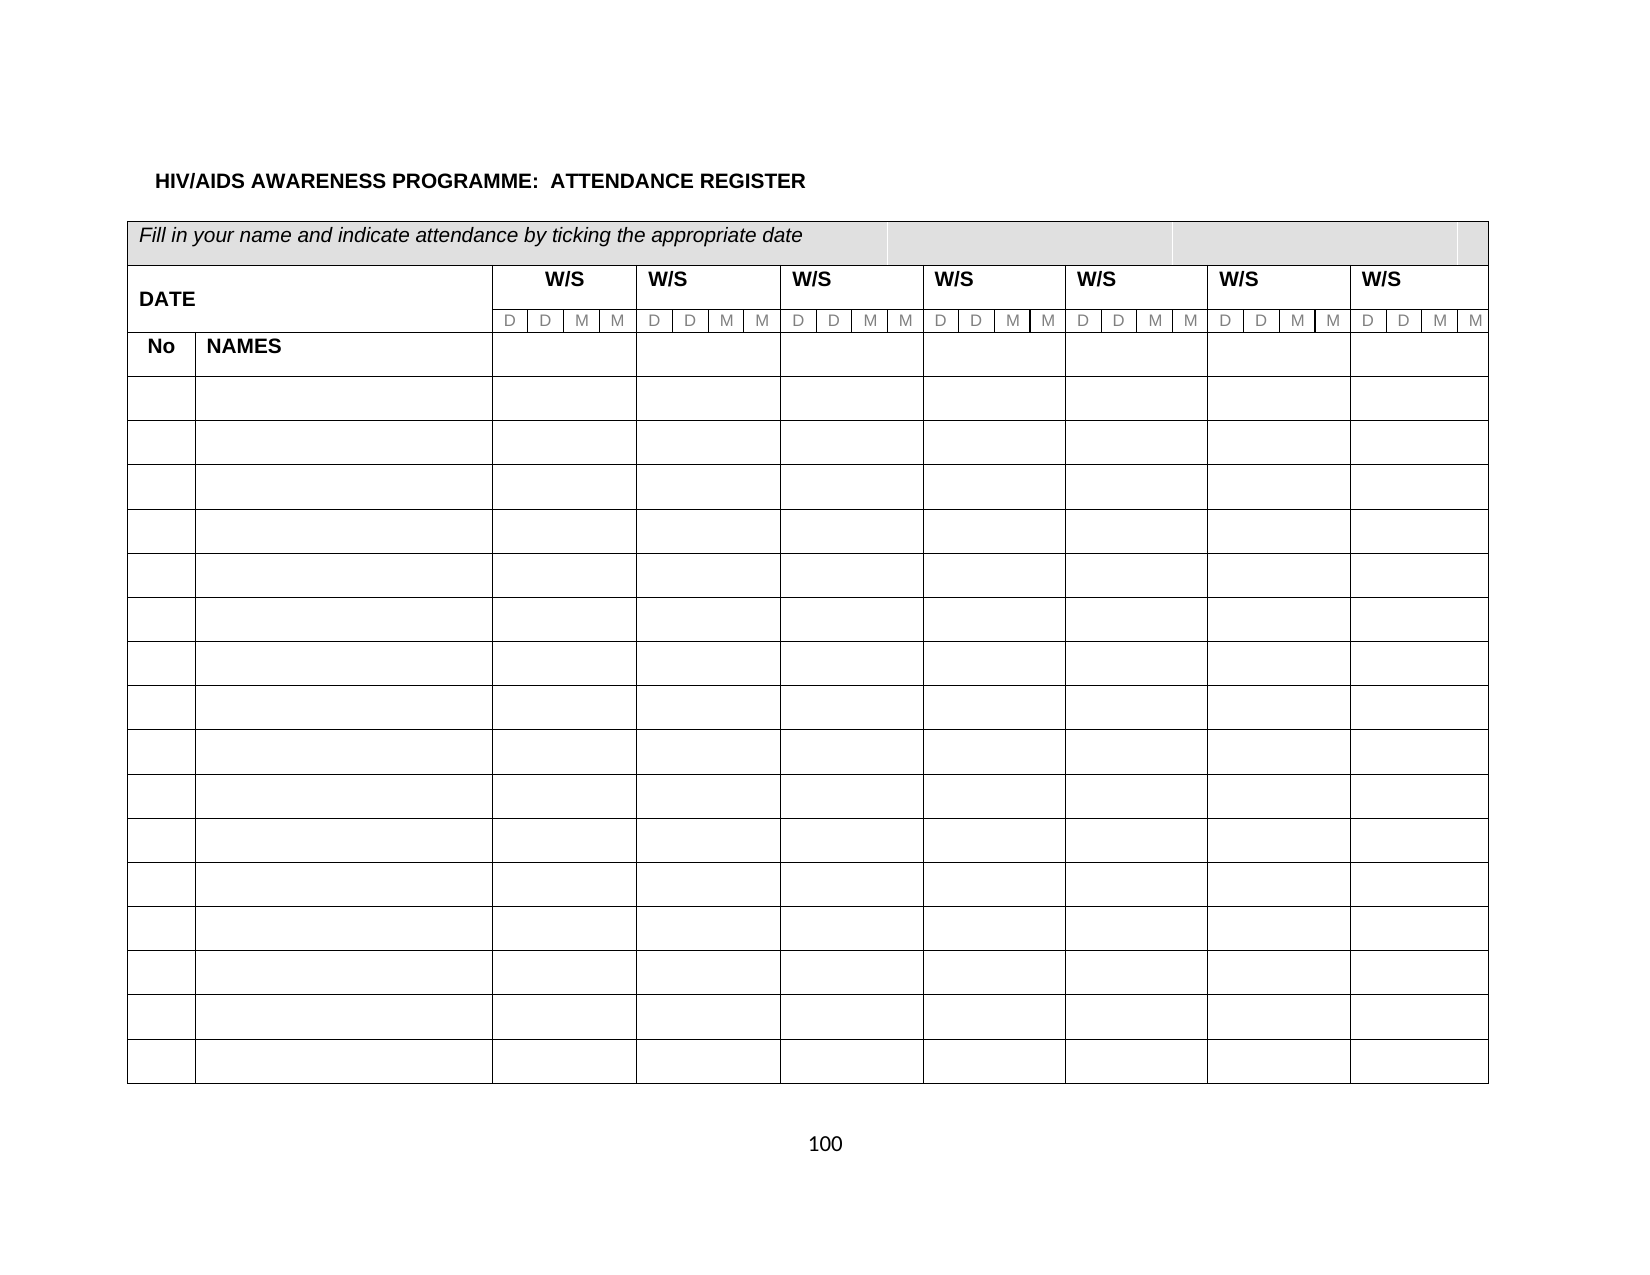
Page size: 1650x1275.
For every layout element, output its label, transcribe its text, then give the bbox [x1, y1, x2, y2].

table_cell [196, 819, 492, 862]
table_cell D [817, 310, 851, 332]
table_header [1315, 222, 1350, 265]
table_cell [1208, 598, 1279, 641]
table_cell [1458, 598, 1488, 641]
table_cell [1422, 333, 1457, 376]
table_cell [1279, 510, 1315, 553]
table_cell [781, 863, 852, 906]
table_cell [1351, 421, 1422, 464]
table_cell D [493, 310, 527, 332]
table_cell [781, 598, 852, 641]
table_cell D [959, 310, 994, 332]
table_cell [196, 377, 492, 420]
table_cell [1315, 730, 1350, 773]
table_cell [1173, 1040, 1207, 1083]
table_cell D [1102, 310, 1136, 332]
table_cell [1458, 907, 1488, 950]
table_cell [1351, 554, 1422, 597]
table_cell [994, 598, 1030, 641]
table_cell [1173, 819, 1207, 862]
table_cell [1422, 775, 1457, 818]
table_cell [888, 819, 923, 862]
table_cell [994, 421, 1030, 464]
table_cell [1137, 377, 1172, 420]
table_cell [1279, 995, 1315, 1038]
table_cell M [1031, 310, 1065, 332]
table_cell [1422, 266, 1457, 309]
table_cell M [888, 310, 923, 332]
table_cell [1173, 421, 1207, 464]
table_cell [1351, 907, 1422, 950]
table_cell [1351, 863, 1422, 906]
table_cell [924, 333, 994, 376]
table_cell [1351, 819, 1422, 862]
table_cell [888, 333, 923, 376]
table_header [923, 222, 994, 265]
table_cell [781, 510, 852, 553]
table_cell [1422, 951, 1457, 994]
table_cell [1422, 554, 1457, 597]
table_cell M [852, 310, 887, 332]
table_cell [1351, 730, 1422, 773]
table_cell [196, 598, 492, 641]
table_cell [1458, 377, 1488, 420]
table_cell M [600, 310, 636, 332]
table_cell [1066, 907, 1137, 950]
table_cell [1030, 377, 1065, 420]
table_cell M [709, 310, 743, 332]
table_cell [1173, 642, 1207, 685]
table_cell [888, 995, 923, 1038]
table_cell [1066, 863, 1137, 906]
table_cell [1208, 510, 1279, 553]
table_header [1458, 222, 1488, 265]
table_cell [1458, 554, 1488, 597]
table_cell [1030, 421, 1065, 464]
table_cell [994, 1040, 1030, 1083]
table_cell [994, 730, 1030, 773]
table_cell W/S [637, 266, 780, 309]
table_cell [1279, 730, 1315, 773]
table_cell M [744, 310, 780, 332]
table_cell [1422, 1040, 1457, 1083]
table_cell [924, 554, 994, 597]
table_cell [1066, 730, 1137, 773]
table_cell [1173, 465, 1207, 508]
table_header [1350, 222, 1422, 265]
table_cell [196, 465, 492, 508]
table_cell [637, 465, 780, 508]
table_cell [1066, 686, 1137, 729]
table_cell [1279, 863, 1315, 906]
table_cell [1208, 907, 1279, 950]
table_cell [888, 775, 923, 818]
table_cell [888, 421, 923, 464]
table_cell [924, 686, 994, 729]
table_cell [128, 465, 195, 508]
table_cell M [1280, 310, 1314, 332]
table_cell [1458, 421, 1488, 464]
table_cell [888, 377, 923, 420]
table_cell W/S [1351, 266, 1422, 309]
table_cell [1315, 951, 1350, 994]
table_cell [924, 819, 994, 862]
table_cell [994, 995, 1030, 1038]
table_cell [128, 995, 195, 1038]
table_cell [1351, 642, 1422, 685]
table_cell [1422, 995, 1457, 1038]
table_cell [1422, 510, 1457, 553]
table_cell [1422, 863, 1457, 906]
table_cell [1208, 730, 1279, 773]
table_cell W/S [924, 266, 994, 309]
table_cell [852, 775, 887, 818]
table_header [1066, 222, 1137, 265]
table_cell [888, 642, 923, 685]
table_cell [1279, 465, 1315, 508]
table_cell [1315, 377, 1350, 420]
table_cell [888, 730, 923, 773]
table_cell [1066, 465, 1137, 508]
table_cell [1137, 510, 1172, 553]
table_cell [994, 377, 1030, 420]
table_cell M [1316, 310, 1350, 332]
table_cell W/S [781, 266, 852, 309]
table_cell [1315, 819, 1350, 862]
table_cell [1030, 465, 1065, 508]
table_cell [1066, 951, 1137, 994]
table_cell [493, 333, 636, 376]
table_cell [1137, 863, 1172, 906]
table_cell D [528, 310, 563, 332]
table_cell [128, 642, 195, 685]
table_header [994, 222, 1030, 265]
table_cell M [1458, 310, 1488, 332]
table_cell [1066, 995, 1137, 1038]
table_cell [781, 554, 852, 597]
table_cell [888, 554, 923, 597]
table_cell [1458, 775, 1488, 818]
table_cell D [1387, 310, 1421, 332]
table_cell [1279, 686, 1315, 729]
table_cell [924, 995, 994, 1038]
table_cell [128, 907, 195, 950]
table_cell [852, 465, 887, 508]
table_cell [1030, 266, 1065, 309]
table_header [1137, 222, 1172, 265]
table_cell [1208, 686, 1279, 729]
table_cell [1351, 995, 1422, 1038]
table_header [1208, 222, 1279, 265]
table_cell [852, 554, 887, 597]
table_cell [888, 598, 923, 641]
table_cell [1458, 863, 1488, 906]
table_cell [781, 951, 852, 994]
table_cell [781, 907, 852, 950]
table_cell [852, 377, 887, 420]
table_cell [994, 686, 1030, 729]
table_cell [493, 642, 636, 685]
table_cell [196, 730, 492, 773]
table_header [852, 222, 887, 265]
table_cell [1173, 510, 1207, 553]
table_cell [1351, 951, 1422, 994]
table_cell M [564, 310, 599, 332]
table_cell [1066, 510, 1137, 553]
table_cell [1315, 907, 1350, 950]
table_cell [1173, 951, 1207, 994]
table_cell [1351, 465, 1422, 508]
table_cell [1458, 642, 1488, 685]
table_cell [888, 465, 923, 508]
table_cell [852, 863, 887, 906]
table_cell [888, 266, 923, 309]
table_cell [1137, 995, 1172, 1038]
table_cell [196, 686, 492, 729]
table_cell [637, 951, 780, 994]
table_cell [1208, 642, 1279, 685]
table_cell [781, 1040, 852, 1083]
table_cell M [1422, 310, 1457, 332]
table_cell [196, 510, 492, 553]
table_cell [1030, 863, 1065, 906]
table_cell [1208, 465, 1279, 508]
table_cell [1315, 995, 1350, 1038]
table_cell [888, 510, 923, 553]
table_cell M [1173, 310, 1207, 332]
table_cell [1030, 642, 1065, 685]
table_cell [1458, 686, 1488, 729]
table_cell [1208, 1040, 1279, 1083]
table_cell D [781, 310, 816, 332]
table_cell [1208, 995, 1279, 1038]
table_cell [1458, 510, 1488, 553]
table_cell [1279, 951, 1315, 994]
table_cell [637, 730, 780, 773]
table_cell [128, 510, 195, 553]
table_cell [493, 465, 636, 508]
table_cell [1137, 554, 1172, 597]
table_cell [493, 510, 636, 553]
table_cell [994, 510, 1030, 553]
table_cell [852, 266, 887, 309]
table_cell [1351, 775, 1422, 818]
table_cell [1458, 995, 1488, 1038]
table_cell [1066, 598, 1137, 641]
table_cell [1458, 465, 1488, 508]
table_cell D [924, 310, 958, 332]
table_cell [1315, 421, 1350, 464]
table_cell [1279, 1040, 1315, 1083]
table_cell [1422, 907, 1457, 950]
table_cell [196, 421, 492, 464]
table_cell [781, 775, 852, 818]
table_cell [1030, 995, 1065, 1038]
table_cell W/S [1208, 266, 1279, 309]
table_cell [196, 951, 492, 994]
table_cell [637, 333, 780, 376]
table_cell [1066, 554, 1137, 597]
table_cell [1066, 1040, 1137, 1083]
table_cell [1173, 333, 1207, 376]
table_cell [1137, 421, 1172, 464]
text HIV/AIDS AWARENESS PROGRAMME: ATTENDANCE REGISTER [150, 169, 1500, 193]
table_cell [1422, 465, 1457, 508]
table_cell [1315, 642, 1350, 685]
table_cell [994, 819, 1030, 862]
table_cell [994, 333, 1030, 376]
table_cell [1279, 377, 1315, 420]
table_cell [196, 995, 492, 1038]
table_cell [493, 819, 636, 862]
table_cell D [637, 310, 672, 332]
table_cell [493, 863, 636, 906]
table_cell [128, 1040, 195, 1083]
table_cell [493, 995, 636, 1038]
table_cell [1458, 1040, 1488, 1083]
table_cell [1173, 730, 1207, 773]
table_cell [1137, 1040, 1172, 1083]
table_cell [637, 510, 780, 553]
table_cell [924, 421, 994, 464]
table_cell [1208, 775, 1279, 818]
table_cell [1030, 907, 1065, 950]
table_cell [637, 863, 780, 906]
table_cell [1137, 951, 1172, 994]
table_cell NAMES [196, 333, 492, 376]
table_cell [781, 377, 852, 420]
table_cell [1458, 333, 1488, 376]
table_cell [637, 819, 780, 862]
table_cell [1315, 598, 1350, 641]
table_cell [637, 995, 780, 1038]
table_header [1030, 222, 1066, 265]
table_cell [1279, 421, 1315, 464]
table_cell [1030, 730, 1065, 773]
table_cell [994, 642, 1030, 685]
table_cell [924, 510, 994, 553]
table_cell [1458, 730, 1488, 773]
table_cell [1137, 907, 1172, 950]
table_cell No [128, 333, 195, 376]
table_cell [852, 598, 887, 641]
table_cell [196, 775, 492, 818]
table_cell [1137, 686, 1172, 729]
table_cell [1422, 686, 1457, 729]
table_cell [637, 775, 780, 818]
table_cell [781, 995, 852, 1038]
table_cell [1137, 598, 1172, 641]
table_cell [888, 1040, 923, 1083]
table_cell [1137, 730, 1172, 773]
table_cell [1137, 266, 1172, 309]
table_cell [1422, 642, 1457, 685]
table_cell [1279, 907, 1315, 950]
table_cell [1173, 995, 1207, 1038]
table_cell [1279, 642, 1315, 685]
table_cell [781, 730, 852, 773]
table_cell [994, 465, 1030, 508]
table_cell [1066, 642, 1137, 685]
table_cell [924, 907, 994, 950]
table_cell [1137, 333, 1172, 376]
table_cell [196, 642, 492, 685]
table_cell W/S [493, 266, 636, 309]
table_cell [781, 465, 852, 508]
table_cell [924, 465, 994, 508]
table_cell [1030, 819, 1065, 862]
table_cell [128, 863, 195, 906]
table_cell [1173, 686, 1207, 729]
table_cell [637, 1040, 780, 1083]
table_cell [1173, 377, 1207, 420]
table_cell [1351, 510, 1422, 553]
table_cell [196, 907, 492, 950]
table_cell M [995, 310, 1029, 332]
table_cell [128, 819, 195, 862]
table_cell [852, 642, 887, 685]
table_cell [128, 598, 195, 641]
table_cell [1030, 333, 1065, 376]
table_cell [852, 819, 887, 862]
table_cell [1208, 819, 1279, 862]
table_cell [994, 266, 1030, 309]
table_cell [637, 642, 780, 685]
table_cell [1066, 333, 1137, 376]
table_cell [994, 907, 1030, 950]
table_cell [1315, 333, 1350, 376]
table_cell [781, 819, 852, 862]
table_cell [637, 907, 780, 950]
table_cell D [673, 310, 708, 332]
table_cell [1315, 465, 1350, 508]
table_cell [924, 775, 994, 818]
table_cell [852, 510, 887, 553]
table_cell [1351, 377, 1422, 420]
table_cell [1458, 266, 1488, 309]
table_cell [196, 863, 492, 906]
table_cell [1458, 819, 1488, 862]
table_cell [493, 554, 636, 597]
table_cell [1030, 1040, 1065, 1083]
table_cell [1066, 819, 1137, 862]
table_cell [1315, 863, 1350, 906]
table_cell [888, 907, 923, 950]
table_cell [1279, 554, 1315, 597]
table_cell [924, 730, 994, 773]
table_cell [852, 730, 887, 773]
table_cell [1279, 598, 1315, 641]
table_cell [1315, 510, 1350, 553]
table_header Fill in your name and indicate attendance by ticking the appropriate date [128, 222, 852, 265]
table_cell [493, 377, 636, 420]
table_cell [994, 951, 1030, 994]
table_cell [1066, 377, 1137, 420]
table_cell [1173, 907, 1207, 950]
table_cell [888, 686, 923, 729]
table_cell [1030, 686, 1065, 729]
table_cell [1422, 819, 1457, 862]
table_header [1173, 222, 1208, 265]
table_cell [781, 333, 852, 376]
table_cell [994, 863, 1030, 906]
table_cell [1173, 863, 1207, 906]
table_cell [1030, 598, 1065, 641]
table_cell [1422, 377, 1457, 420]
table_cell [637, 686, 780, 729]
table_cell [1351, 598, 1422, 641]
table_cell [781, 421, 852, 464]
table_cell [852, 951, 887, 994]
table_cell [852, 686, 887, 729]
table_cell [781, 642, 852, 685]
table_cell [852, 333, 887, 376]
table_cell [1173, 554, 1207, 597]
table_cell [196, 554, 492, 597]
table_cell [1030, 775, 1065, 818]
table_cell D [1066, 310, 1101, 332]
table_header [1279, 222, 1315, 265]
table_cell [493, 951, 636, 994]
table_cell [1315, 554, 1350, 597]
table_cell [128, 686, 195, 729]
table_cell [493, 598, 636, 641]
table_cell [637, 421, 780, 464]
table_cell [1422, 598, 1457, 641]
table_cell [1315, 686, 1350, 729]
table_header [1422, 222, 1457, 265]
table_cell [1279, 775, 1315, 818]
table_cell [493, 686, 636, 729]
table_cell W/S [1066, 266, 1137, 309]
table_cell [1208, 333, 1279, 376]
table_cell [1458, 951, 1488, 994]
table_cell DATE [128, 266, 492, 332]
table_cell [924, 377, 994, 420]
table_cell [1422, 421, 1457, 464]
table_cell [888, 863, 923, 906]
table_header [888, 222, 923, 265]
table_cell [852, 1040, 887, 1083]
table_cell [1279, 266, 1315, 309]
table_cell [128, 775, 195, 818]
table_cell D [1208, 310, 1243, 332]
table_cell [1208, 554, 1279, 597]
table_cell [493, 775, 636, 818]
table_cell [1208, 421, 1279, 464]
table_cell [1030, 510, 1065, 553]
table_cell [128, 730, 195, 773]
table_cell [1066, 421, 1137, 464]
table_cell [637, 554, 780, 597]
table_cell [994, 775, 1030, 818]
table_cell [128, 951, 195, 994]
table_cell D [1351, 310, 1386, 332]
table_cell [1173, 598, 1207, 641]
table_cell [493, 907, 636, 950]
table_cell [1315, 266, 1350, 309]
table_cell [924, 1040, 994, 1083]
table_cell [128, 421, 195, 464]
table_cell [852, 995, 887, 1038]
table_cell [924, 598, 994, 641]
table_cell [493, 421, 636, 464]
table_cell [852, 907, 887, 950]
table_cell [1208, 377, 1279, 420]
table_cell [852, 421, 887, 464]
table_cell [1315, 775, 1350, 818]
table_cell [637, 377, 780, 420]
table_cell [1351, 686, 1422, 729]
table_cell [1208, 863, 1279, 906]
table_cell [128, 554, 195, 597]
table_cell [994, 554, 1030, 597]
table_cell [1173, 266, 1207, 309]
table_cell [1030, 554, 1065, 597]
table_cell [1351, 1040, 1422, 1083]
table_cell [493, 730, 636, 773]
table_cell [1279, 333, 1315, 376]
table_cell [1279, 819, 1315, 862]
table_cell D [1244, 310, 1279, 332]
table_cell [196, 1040, 492, 1083]
table_cell [888, 951, 923, 994]
table_cell [924, 642, 994, 685]
table_cell [1208, 951, 1279, 994]
table_cell [924, 951, 994, 994]
table_cell [128, 377, 195, 420]
table_cell [1137, 775, 1172, 818]
table_cell [1137, 642, 1172, 685]
table_cell [637, 598, 780, 641]
table_cell [1173, 775, 1207, 818]
table_cell [1315, 1040, 1350, 1083]
table_cell [1066, 775, 1137, 818]
table_cell [1422, 730, 1457, 773]
table_cell [1137, 465, 1172, 508]
table_cell M [1137, 310, 1172, 332]
table_cell [781, 686, 852, 729]
table_cell [1030, 951, 1065, 994]
table_cell [924, 863, 994, 906]
table_cell [493, 1040, 636, 1083]
table_cell [1351, 333, 1422, 376]
table_cell [1137, 819, 1172, 862]
